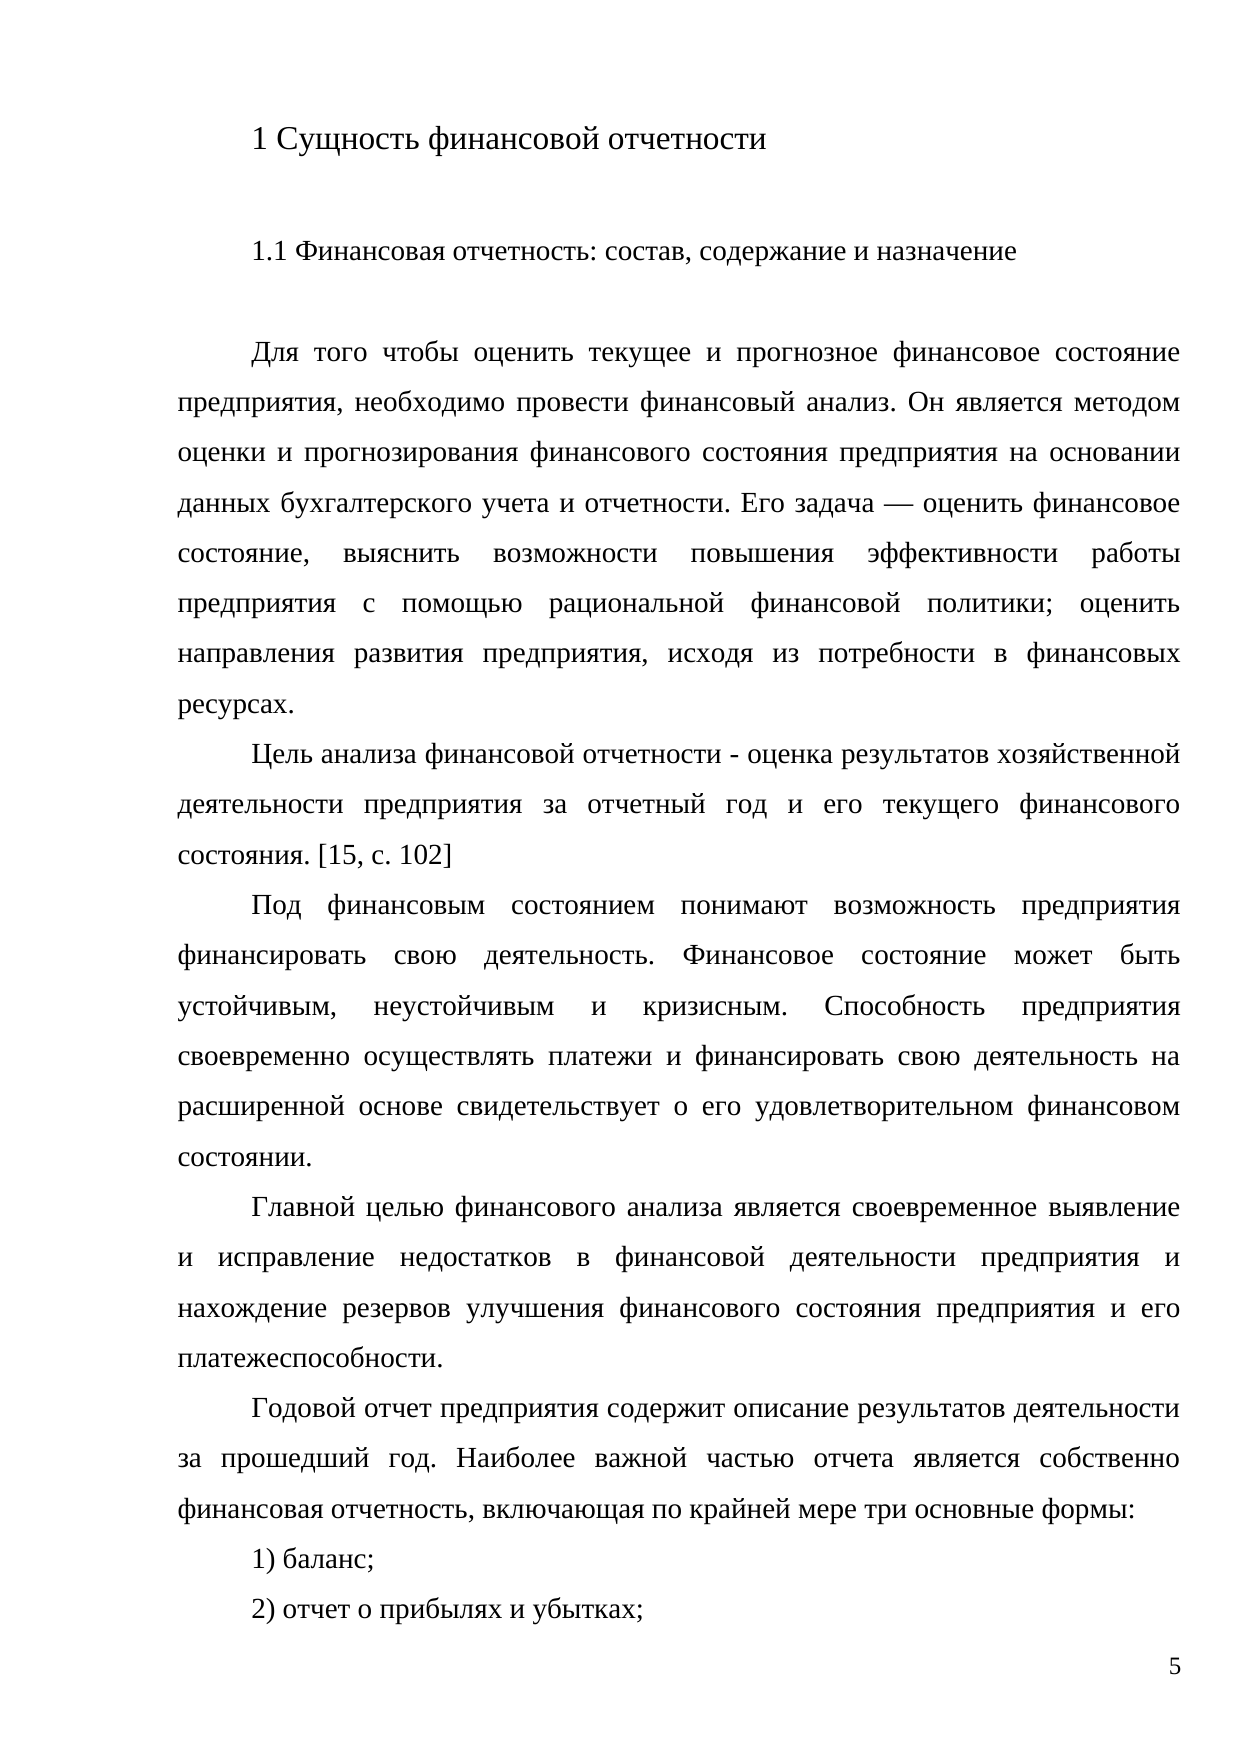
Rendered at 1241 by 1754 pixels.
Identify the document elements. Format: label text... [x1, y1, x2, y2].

text 2) отчет о прибылях и убытках; [177, 1592, 1181, 1625]
text Главной целью финансового анализа является своевременное выявление и исправление недостатков в финансовой деятельности предприятия и нахождение резервов улучшения финансового состояния предприятия и его платежеспособности. [177, 1189, 1181, 1373]
text Под финансовым состоянием понимают возможность предприятия финансировать свою деятельность. Финансовое состояние может быть устойчивым, неустойчивым и кризисным. Способность предприятия своевременно осуществлять платежи и финансировать свою деятельность на расширенной основе свидетельствует о его удовлетворительном финансовом состоянии. [177, 887, 1181, 1172]
text Цель анализа финансовой отчетности - оценка результатов хозяйственной деятельности предприятия за отчетный год и его текущего финансового состояния. [15, c. 102] [177, 736, 1181, 870]
text 1.1 Финансовая отчетность: состав, содержание и назначение [177, 233, 1181, 267]
text 1 Сущность финансовой отчетности [177, 118, 1181, 156]
text 1) баланс; [177, 1541, 1181, 1575]
text Для того чтобы оценить текущее и прогнозное финансовое состояние предприятия, необходимо провести финансовый анализ. Он является методом оценки и прогнозирования финансового состояния предприятия на основании данных бухгалтерского учета и отчетности. Его задача — оценить финансовое состояние, выяснить возможности повышения эффективности работы предприятия с помощью рациональной финансовой политики; оценить направления развития предприятия, исходя из потребности в финансовых ресурсах. [177, 334, 1181, 719]
text Годовой отчет предприятия содержит описание результатов деятельности за прошедший год. Наиболее важной частью отчета является собственно финансовая отчетность, включающая по крайней мере три основные формы: [177, 1390, 1181, 1524]
